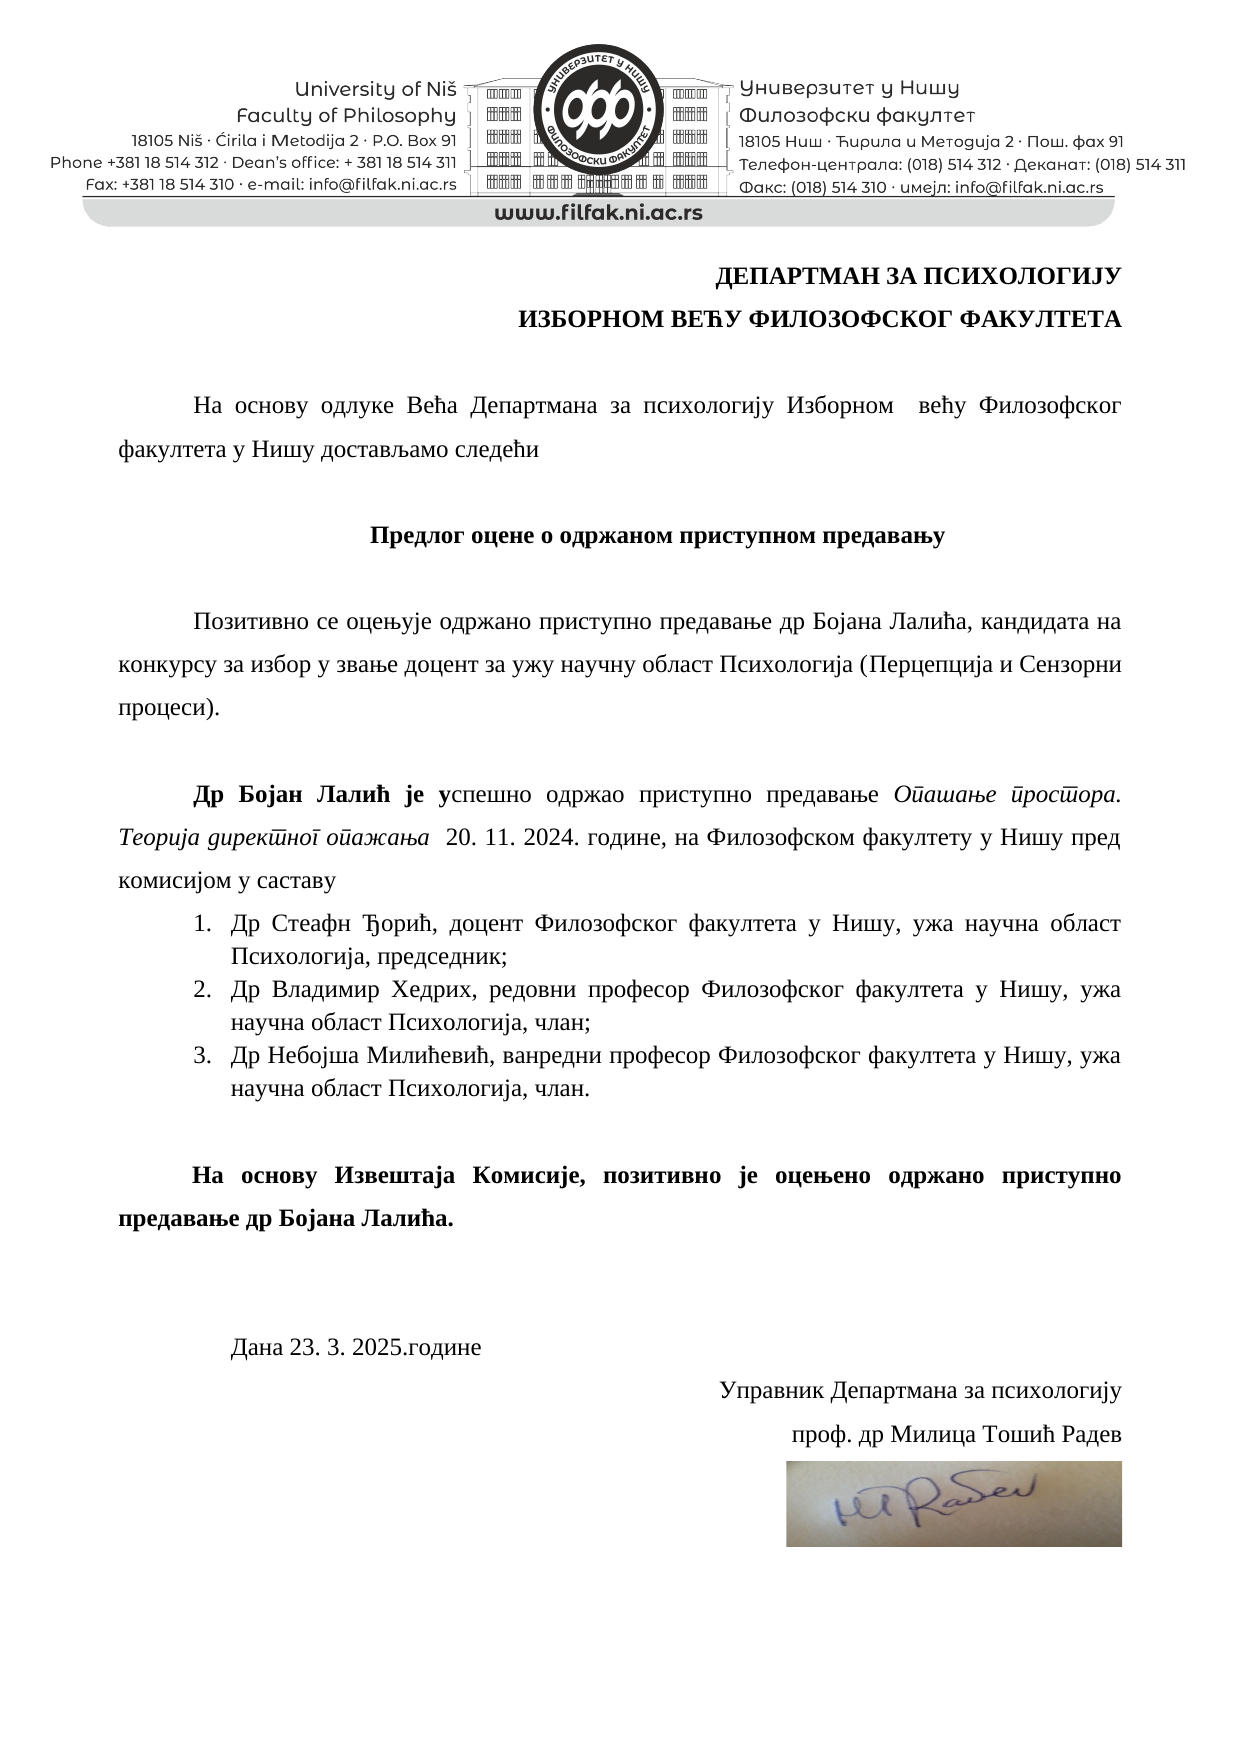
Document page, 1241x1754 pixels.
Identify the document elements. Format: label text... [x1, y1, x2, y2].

text Предлог оцене о одржаном приступном предавању [118, 520, 1122, 549]
text Дана 23. 3. 2025.године [231, 1332, 1122, 1361]
list Др Небојша Милићевић, ванредни професор Филозофског факултета у Нишу, ужа научна област Психологија, члан. [193, 1040, 1122, 1102]
list Др Стеафн Ђорић, доцент Филозофског факултета у Нишу, ужа научна област Психологија, председник; [193, 908, 1122, 970]
text На основу одлуке Већа Департмана за психологију Изборном већу Филозофског факултета у Нишу достављамо следећи [118, 391, 1122, 462]
list Др Владимир Хедрих, редовни професор Филозофског факултета у Нишу, ужа научна област Психологија, члан; [193, 974, 1122, 1036]
text проф. др Милица Тошић Радев [231, 1419, 1122, 1447]
text Др Бојан Лалић је успешно одржао приступно предавање Опашање простора. Теорија директног опажања 20. 11. 2024. године, на Филозофском факултету у Нишу пред комисијом у саставу [118, 779, 1122, 894]
text Упрaвник Дeпaртмана зa психoлoгиjу [231, 1376, 1122, 1404]
picture [29, 42, 1211, 228]
text ИЗБОРНОМ ВЕЋУ ФИЛОЗОФСКОГ ФАКУЛТЕТА [118, 304, 1122, 333]
text На основу Извештаја Комисије, позитивно је оцењено одржано приступно предавање др Бојана Лалића. [118, 1160, 1122, 1232]
text Позитивно се оцењује одржано приступно предавање др Бојана Лалића, кандидата на конкурсу за избор у звање доцент за ужу научну област Психологија (Перцепција и Сензорни процеси). [118, 606, 1122, 721]
picture [786, 1461, 1123, 1547]
text ДЕПАРТМАН ЗА ПСИХОЛОГИЈУ [118, 261, 1122, 290]
